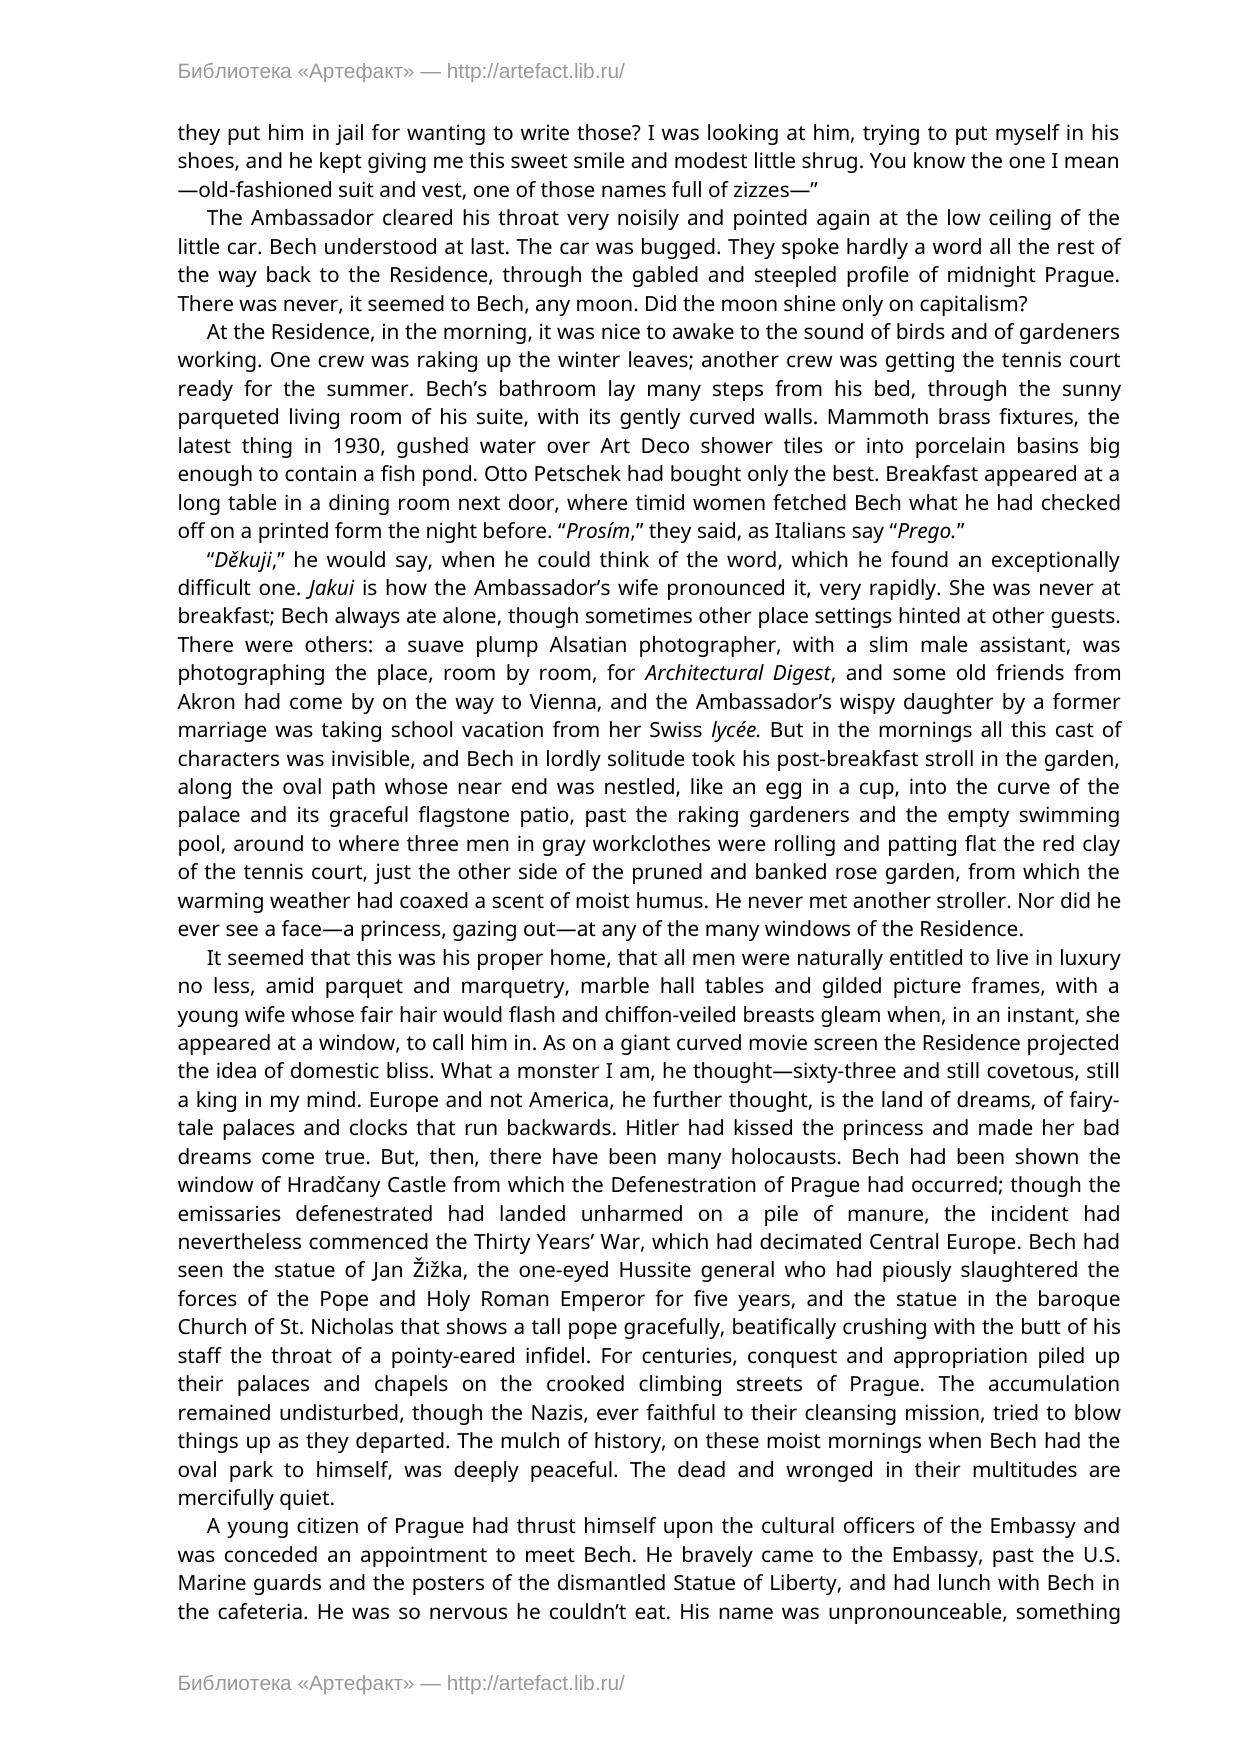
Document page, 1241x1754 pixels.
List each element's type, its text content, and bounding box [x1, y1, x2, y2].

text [177, 1512, 1122, 1625]
text “Děkuji,” he would say, when he could think of the word, which he found an exceptionally difficult one. Jakui is how the Ambassador’s wife pronounced it, very rapidly. She was never at breakfast; Bech always ate alone, though sometimes other place settings hinted at other guests. There were others: a suave plump Alsatian photographer, with a slim male assistant, was photographing the place, room by room, for Architectural Digest, and some old friends from Akron had come by on the way to Vienna, and the Ambassador’s wispy daughter by a former marriage was taking school vacation from her Swiss lycée. But in the mornings all this cast of characters was invisible, and Bech in lordly solitude took his post-breakfast stroll in the garden, along the oval path whose near end was nestled, like an egg in a cup, into the curve of the palace and its graceful flagstone patio, past the raking gardeners and the empty swimming pool, around to where three men in gray workclothes were rolling and patting flat the red clay of the tennis court, just the other side of the pruned and banked rose garden, from which the warming weather had coaxed a scent of moist humus. He never met another stroller. Nor did he ever see a face—a princess, gazing out—at any of the many windows of the Residence. [177, 545, 1122, 943]
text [177, 118, 1122, 203]
text The Ambassador cleared his throat very noisily and pointed again at the low ceiling of the little car. Bech understood at last. The car was bugged. They spoke hardly a word all the rest of the way back to the Residence, through the gabled and steepled profile of midnight Prague. There was never, it seemed to Bech, any moon. Did the moon shine only on capitalism? [177, 203, 1122, 317]
text It seemed that this was his proper home, that all men were naturally entitled to live in luxury no less, amid parquet and marquetry, marble hall tables and gilded picture frames, with a young wife whose fair hair would flash and chiffon-veiled breasts gleam when, in an instant, she appeared at a window, to call him in. As on a giant curved movie screen the Residence projected the idea of domestic bliss. What a monster I am, he thought—sixty-three and still covetous, still a king in my mind. Europe and not America, he further thought, is the land of dreams, of fairy-tale palaces and clocks that run backwards. Hitler had kissed the princess and made her bad dreams come true. But, then, there have been many holocausts. Bech had been shown the window of Hradčany Castle from which the Defenestration of Prague had occurred; though the emissaries defenestrated had landed unharmed on a pile of manure, the incident had nevertheless commenced the Thirty Years’ War, which had decimated Central Europe. Bech had seen the statue of Jan Žižka, the one-eyed Hussite general who had piously slaughtered the forces of the Pope and Holy Roman Emperor for five years, and the statue in the baroque Church of St. Nicholas that shows a tall pope gracefully, beatifically crushing with the butt of his staff the throat of a pointy-eared infidel. For centuries, conquest and appropriation piled up their palaces and chapels on the crooked climbing streets of Prague. The accumulation remained undisturbed, though the Nazis, ever faithful to their cleansing mission, tried to blow things up as they departed. The mulch of history, on these moist mornings when Bech had the oval park to himself, was deeply peaceful. The dead and wronged in their multitudes are mercifully quiet. [177, 943, 1122, 1512]
text At the Residence, in the morning, it was nice to awake to the sound of birds and of gardeners working. One crew was raking up the winter leaves; another crew was getting the tennis court ready for the summer. Bech’s bathroom lay many steps from his bed, through the sunny parqueted living room of his suite, with its gently curved walls. Mammoth brass fixtures, the latest thing in 1930, gushed water over Art Deco shower tiles or into porcelain basins big enough to contain a fish pond. Otto Petschek had bought only the best. Breakfast appeared at a long table in a dining room next door, where timid women fetched Bech what he had checked off on a printed form the night before. “Prosím,” they said, as Italians say “Prego.” [177, 317, 1122, 545]
